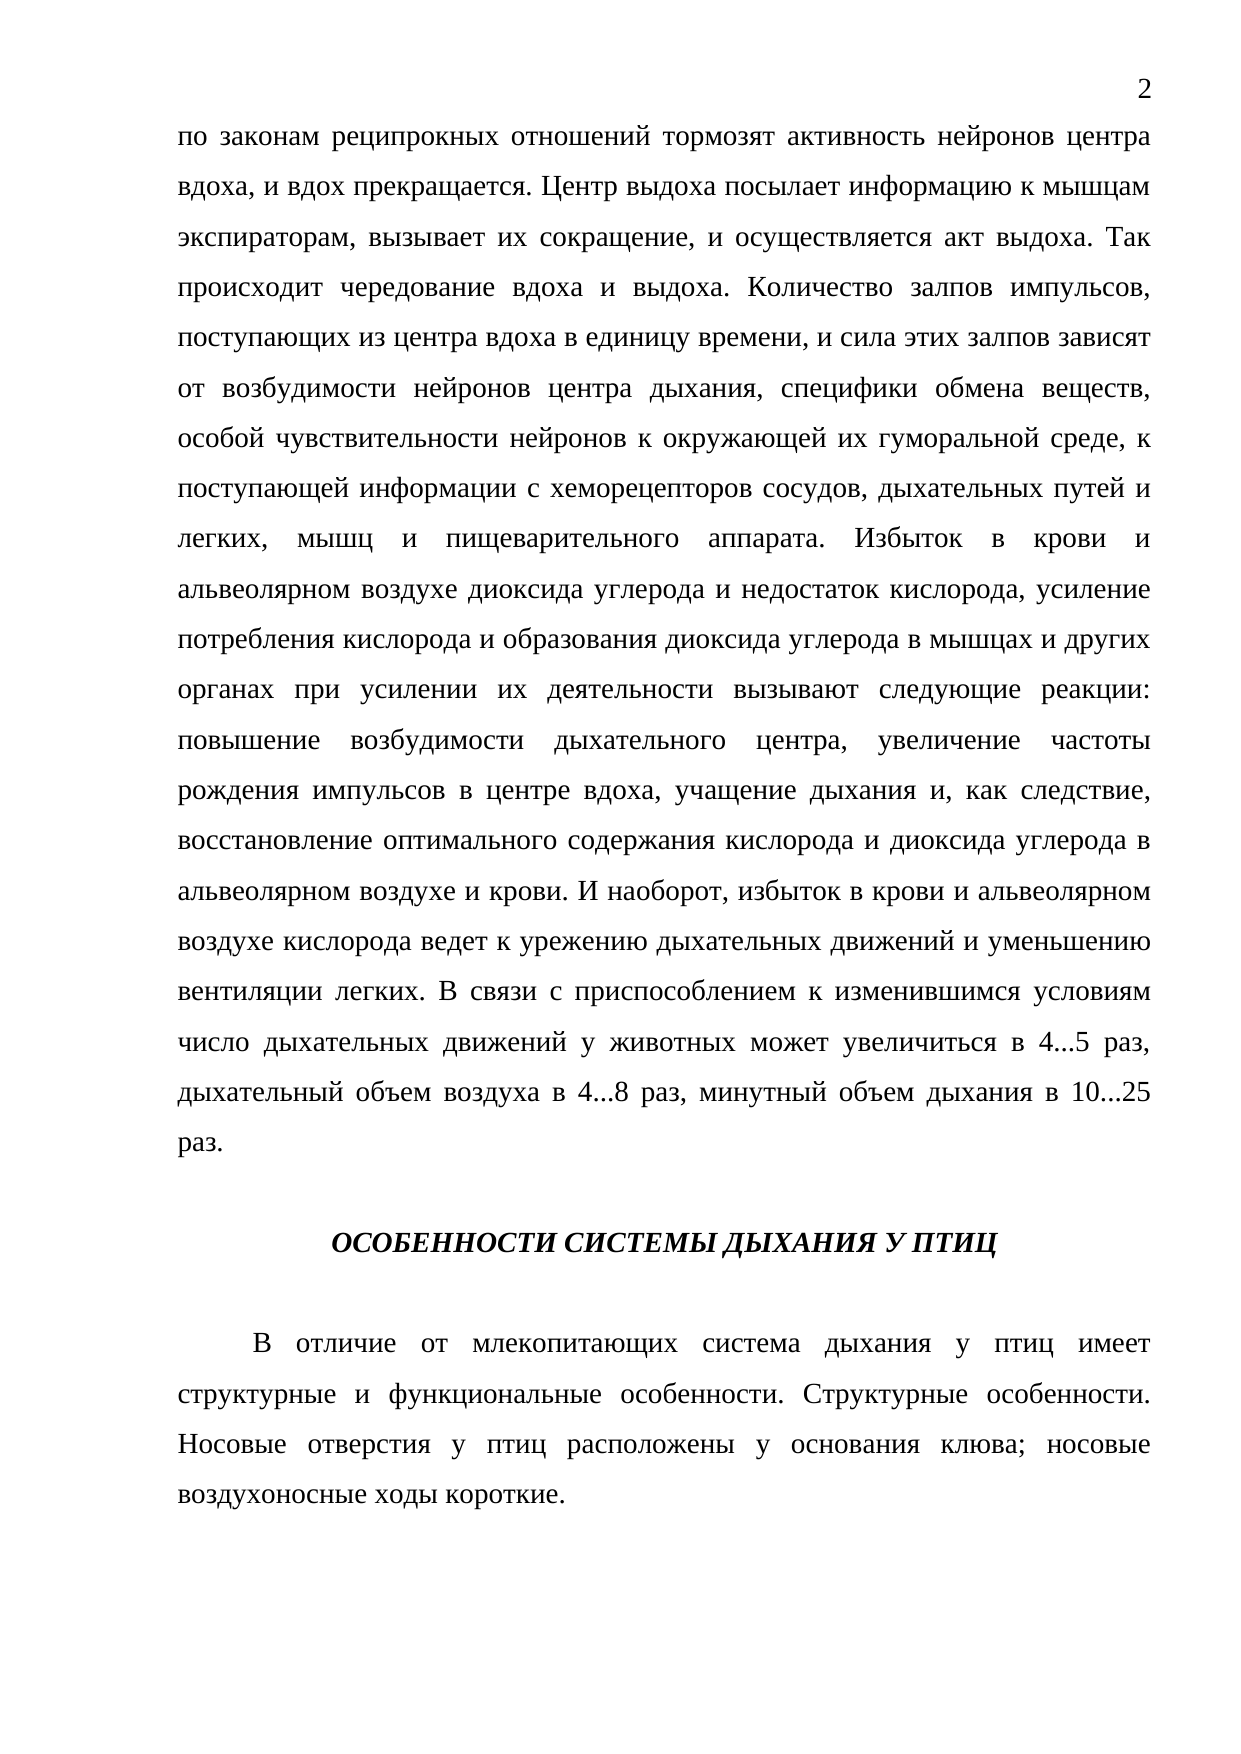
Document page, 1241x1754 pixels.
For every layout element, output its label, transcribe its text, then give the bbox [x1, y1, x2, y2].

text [177, 118, 1152, 1158]
subtitle ОСОБЕННОСТИ СИСТЕМЫ ДЫХАНИЯ У ПТИЦ [177, 1225, 1152, 1258]
text В отличие от млекопитающих система дыхания у птиц имеет структурные и функциональные особенности. Структурные особенности. Носовые отверстия у птиц расположены у основания клюва; носовые воздухоносные ходы короткие. [177, 1326, 1152, 1510]
